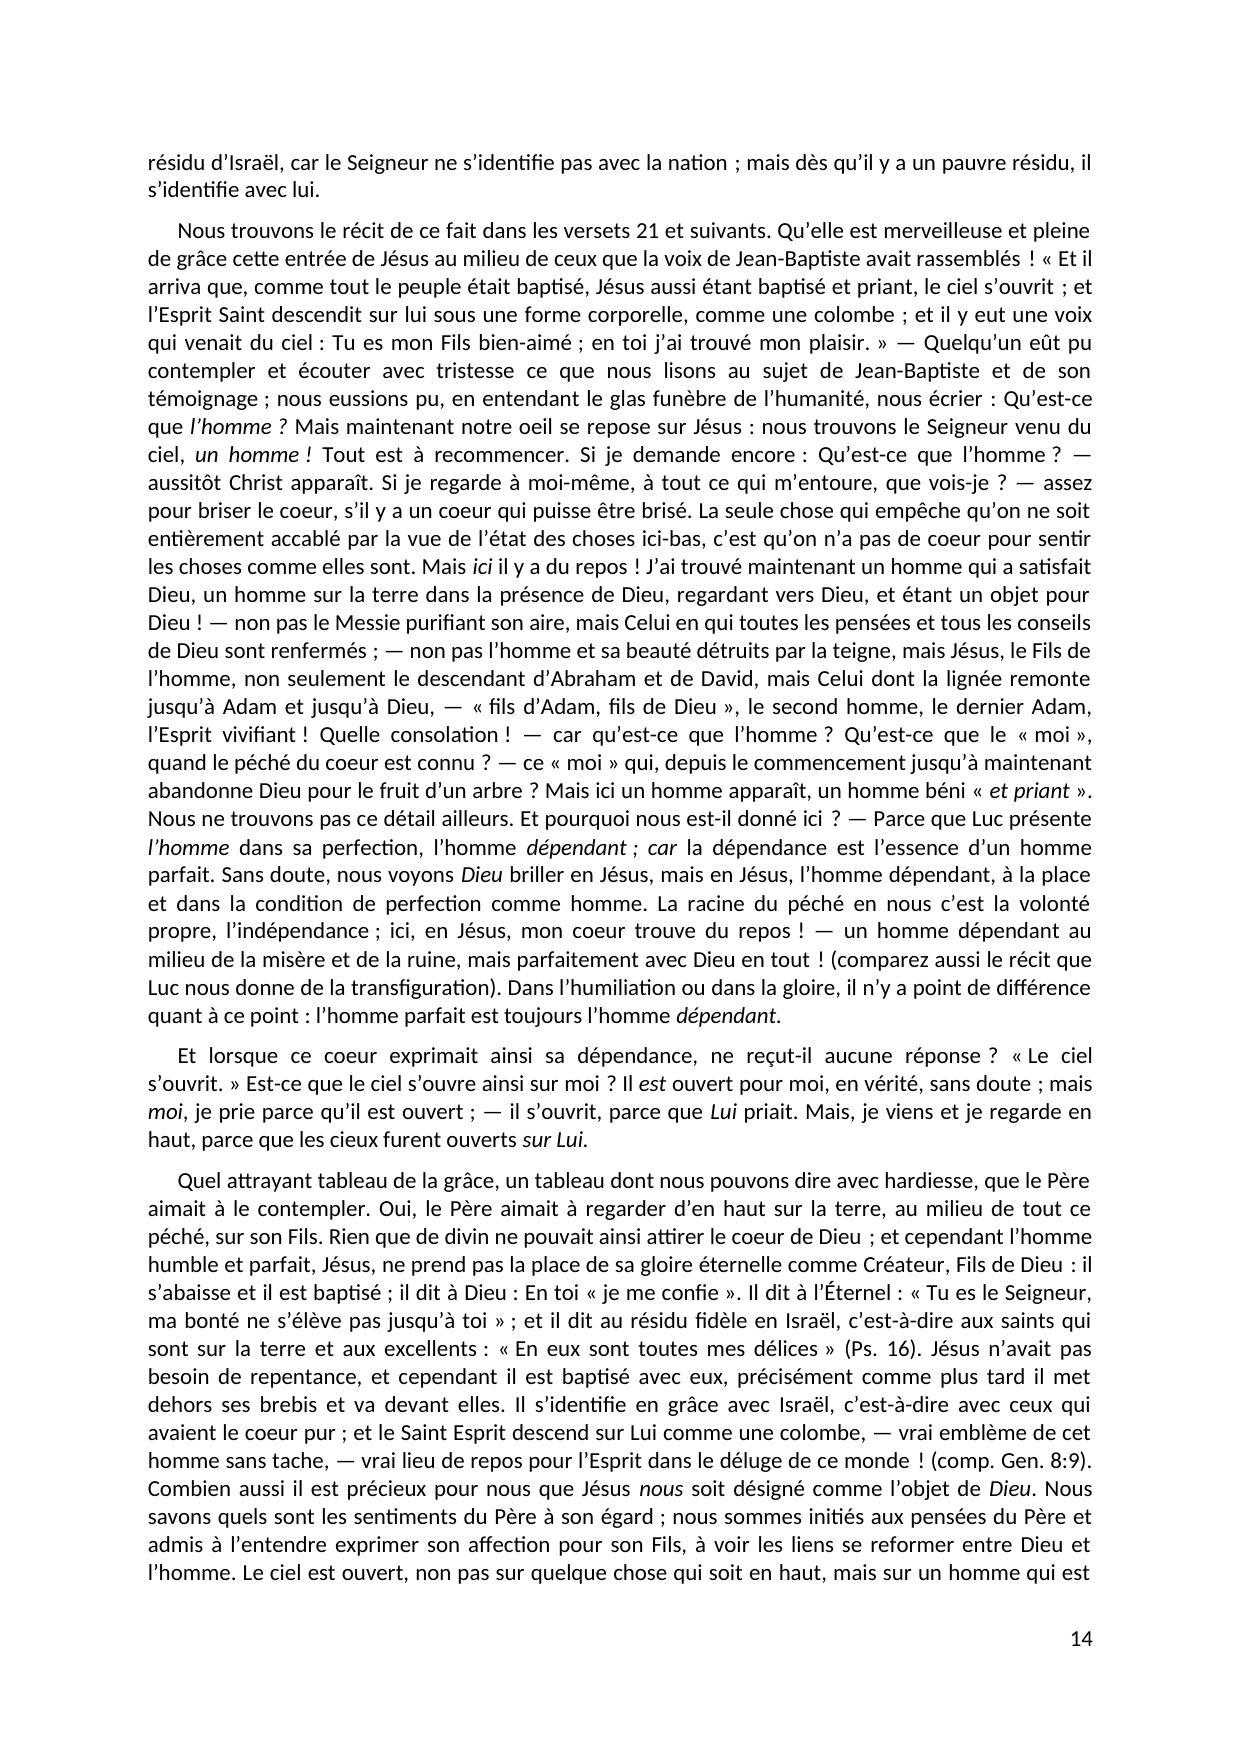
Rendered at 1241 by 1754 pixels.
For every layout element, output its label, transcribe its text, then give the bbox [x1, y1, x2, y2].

text Et lorsque ce coeur exprimait ainsi sa dépendance, ne reçut-il aucune réponse ? « Le ciel s’ouvrit. » Est-ce que le ciel s’ouvre ainsi sur moi ? Il est ouvert pour moi, en vérité, sans doute ; mais moi, je prie parce qu’il est ouvert ; — il s’ouvrit, parce que Lui priait. Mais, je viens et je regarde en haut, parce que les cieux furent ouverts sur Lui. [148, 1041, 1093, 1153]
text Nous trouvons le récit de ce fait dans les versets 21 et suivants. Qu’elle est merveilleuse et pleine de grâce cette entrée de Jésus au milieu de ceux que la voix de Jean-Baptiste avait rassemblés ! « Et il arriva que, comme tout le peuple était baptisé, Jésus aussi étant baptisé et priant, le ciel s’ouvrit ; et l’Esprit Saint descendit sur lui sous une forme corporelle, comme une colombe ; et il y eut une voix qui venait du ciel : Tu es mon Fils bien-aimé ; en toi j’ai trouvé mon plaisir. » — Quelqu’un eût pu contempler et écouter avec tristesse ce que nous lisons au sujet de Jean-Baptiste et de son témoignage ; nous eussions pu, en entendant le glas funèbre de l’humanité, nous écrier : Qu’est-ce que l’homme ? Mais maintenant notre oeil se repose sur Jésus : nous trouvons le Seigneur venu du ciel, un homme ! Tout est à recommencer. Si je demande encore : Qu’est-ce que l’homme ? — aussitôt Christ apparaît. Si je regarde à moi-même, à tout ce qui m’entoure, que vois-je ? — assez pour briser le coeur, s’il y a un coeur qui puisse être brisé. La seule chose qui empêche qu’on ne soit entièrement accablé par la vue de l’état des choses ici-bas, c’est qu’on n’a pas de coeur pour sentir les choses comme elles sont. Mais ici il y a du repos ! J’ai trouvé maintenant un homme qui a satisfait Dieu, un homme sur la terre dans la présence de Dieu, regardant vers Dieu, et étant un objet pour Dieu ! — non pas le Messie purifiant son aire, mais Celui en qui toutes les pensées et tous les conseils de Dieu sont renfermés ; — non pas l’homme et sa beauté détruits par la teigne, mais Jésus, le Fils de l’homme, non seulement le descendant d’Abraham et de David, mais Celui dont la lignée remonte jusqu’à Adam et jusqu’à Dieu, — « fils d’Adam, fils de Dieu », le second homme, le dernier Adam, l’Esprit vivifiant ! Quelle consolation ! — car qu’est-ce que l’homme ? Qu’est-ce que le « moi », quand le péché du coeur est connu ? — ce « moi » qui, depuis le commencement jusqu’à maintenant abandonne Dieu pour le fruit d’un arbre ? Mais ici un homme apparaît, un homme béni « et priant ». Nous ne trouvons pas ce détail ailleurs. Et pourquoi nous est-il donné ici ? — Parce que Luc présente l’homme dans sa perfection, l’homme dépendant ; car la dépendance est l’essence d’un homme parfait. Sans doute, nous voyons Dieu briller en Jésus, mais en Jésus, l’homme dépendant, à la place et dans la condition de perfection comme homme. La racine du péché en nous c’est la volonté propre, l’indépendance ; ici, en Jésus, mon coeur trouve du repos ! — un homme dépendant au milieu de la misère et de la ruine, mais parfaitement avec Dieu en tout ! (comparez aussi le récit que Luc nous donne de la transfiguration). Dans l’humiliation ou dans la gloire, il n’y a point de différence quant à ce point : l’homme parfait est toujours l’homme dépendant. [148, 216, 1093, 1029]
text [148, 1166, 1093, 1586]
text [148, 148, 1093, 204]
